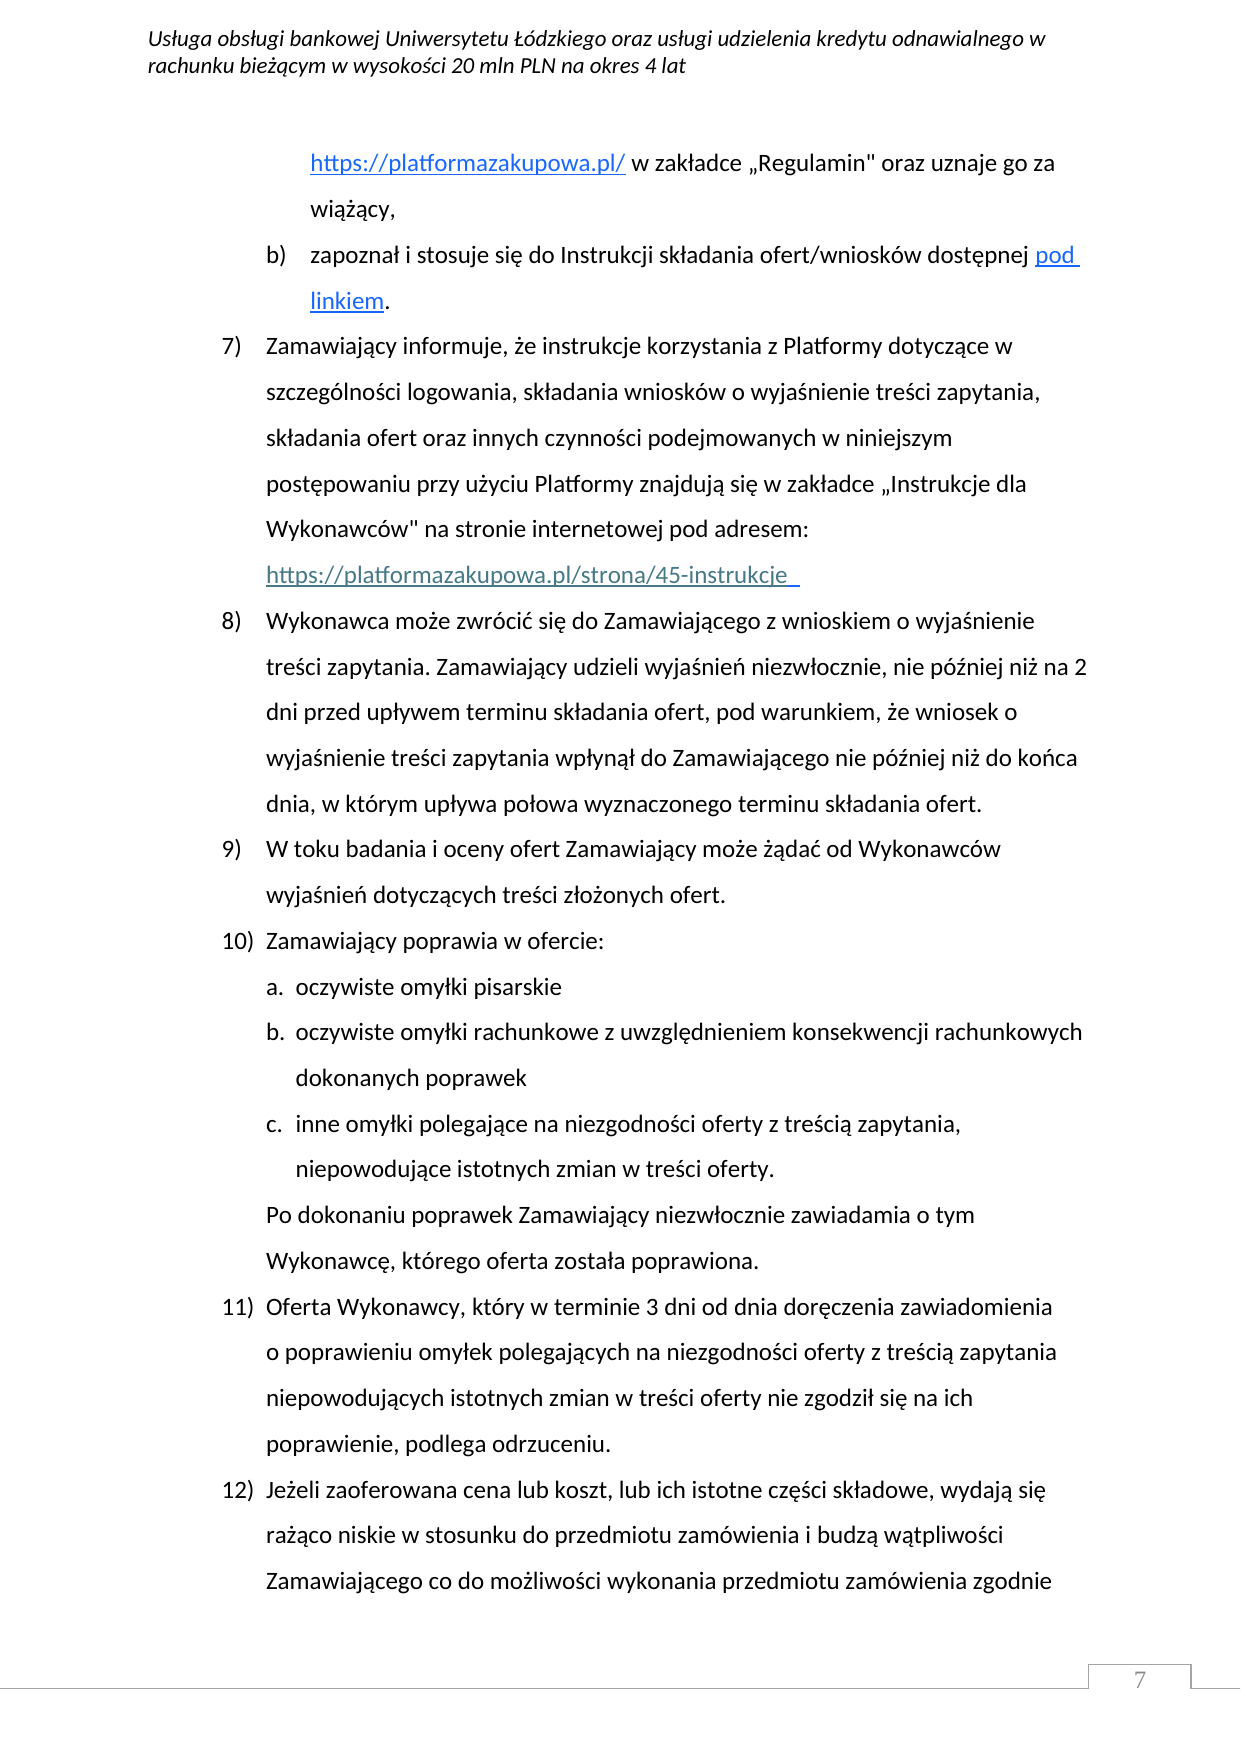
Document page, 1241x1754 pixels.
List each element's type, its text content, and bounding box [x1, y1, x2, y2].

list W toku badania i oceny ofert Zamawiający może żądać od Wykonawców wyjaśnień dotyczących treści złożonych ofert. [221, 833, 1093, 910]
list Oferta Wykonawcy, który w terminie 3 dni od dnia doręczenia zawiadomienia o poprawieniu omyłek polegających na niezgodności oferty z treścią zapytania niepowodujących istotnych zmian w treści oferty nie zgodził się na ich poprawienie, podlega odrzuceniu. [221, 1291, 1093, 1458]
list inne omyłki polegające na niezgodności oferty z treścią zapytania, niepowodujące istotnych zmian w treści oferty. [266, 1108, 1093, 1184]
list Zamawiający informuje, że instrukcje korzystania z Platformy dotyczące w szczególności logowania, składania wniosków o wyjaśnienie treści zapytania, składania ofert oraz innych czynności podejmowanych w niniejszym postępowaniu przy użyciu Platformy znajdują się w zakładce „Instrukcje dla Wykonawców" na stronie internetowej pod adresem: https://platformazakupowa.pl/strona/45-instrukcje [221, 331, 1093, 590]
text Po dokonaniu poprawek Zamawiający niezwłocznie zawiadamia o tym Wykonawcę, którego oferta została poprawiona. [266, 1199, 1093, 1276]
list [266, 148, 1093, 224]
list oczywiste omyłki pisarskie [266, 971, 1093, 1001]
list zapoznał i stosuje się do Instrukcji składania ofert/wniosków dostępnej pod linkiem. [266, 239, 1093, 315]
list oczywiste omyłki rachunkowe z uwzględnieniem konsekwencji rachunkowych dokonanych poprawek [266, 1016, 1093, 1093]
text 8) Wykonawca może zwrócić się do Zamawiającego z wnioskiem o wyjaśnienie treści zapytania. Zamawiający udzieli wyjaśnień niezwłocznie, nie później niż na 2 dni przed upływem terminu składania ofert, pod warunkiem, że wniosek o wyjaśnienie treści zapytania wpłynął do Zamawiającego nie później niż do końca dnia, w którym upływa połowa wyznaczonego terminu składania ofert. [221, 605, 1093, 818]
list Zamawiający poprawia w ofercie: [221, 925, 1093, 956]
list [221, 1474, 1093, 1596]
